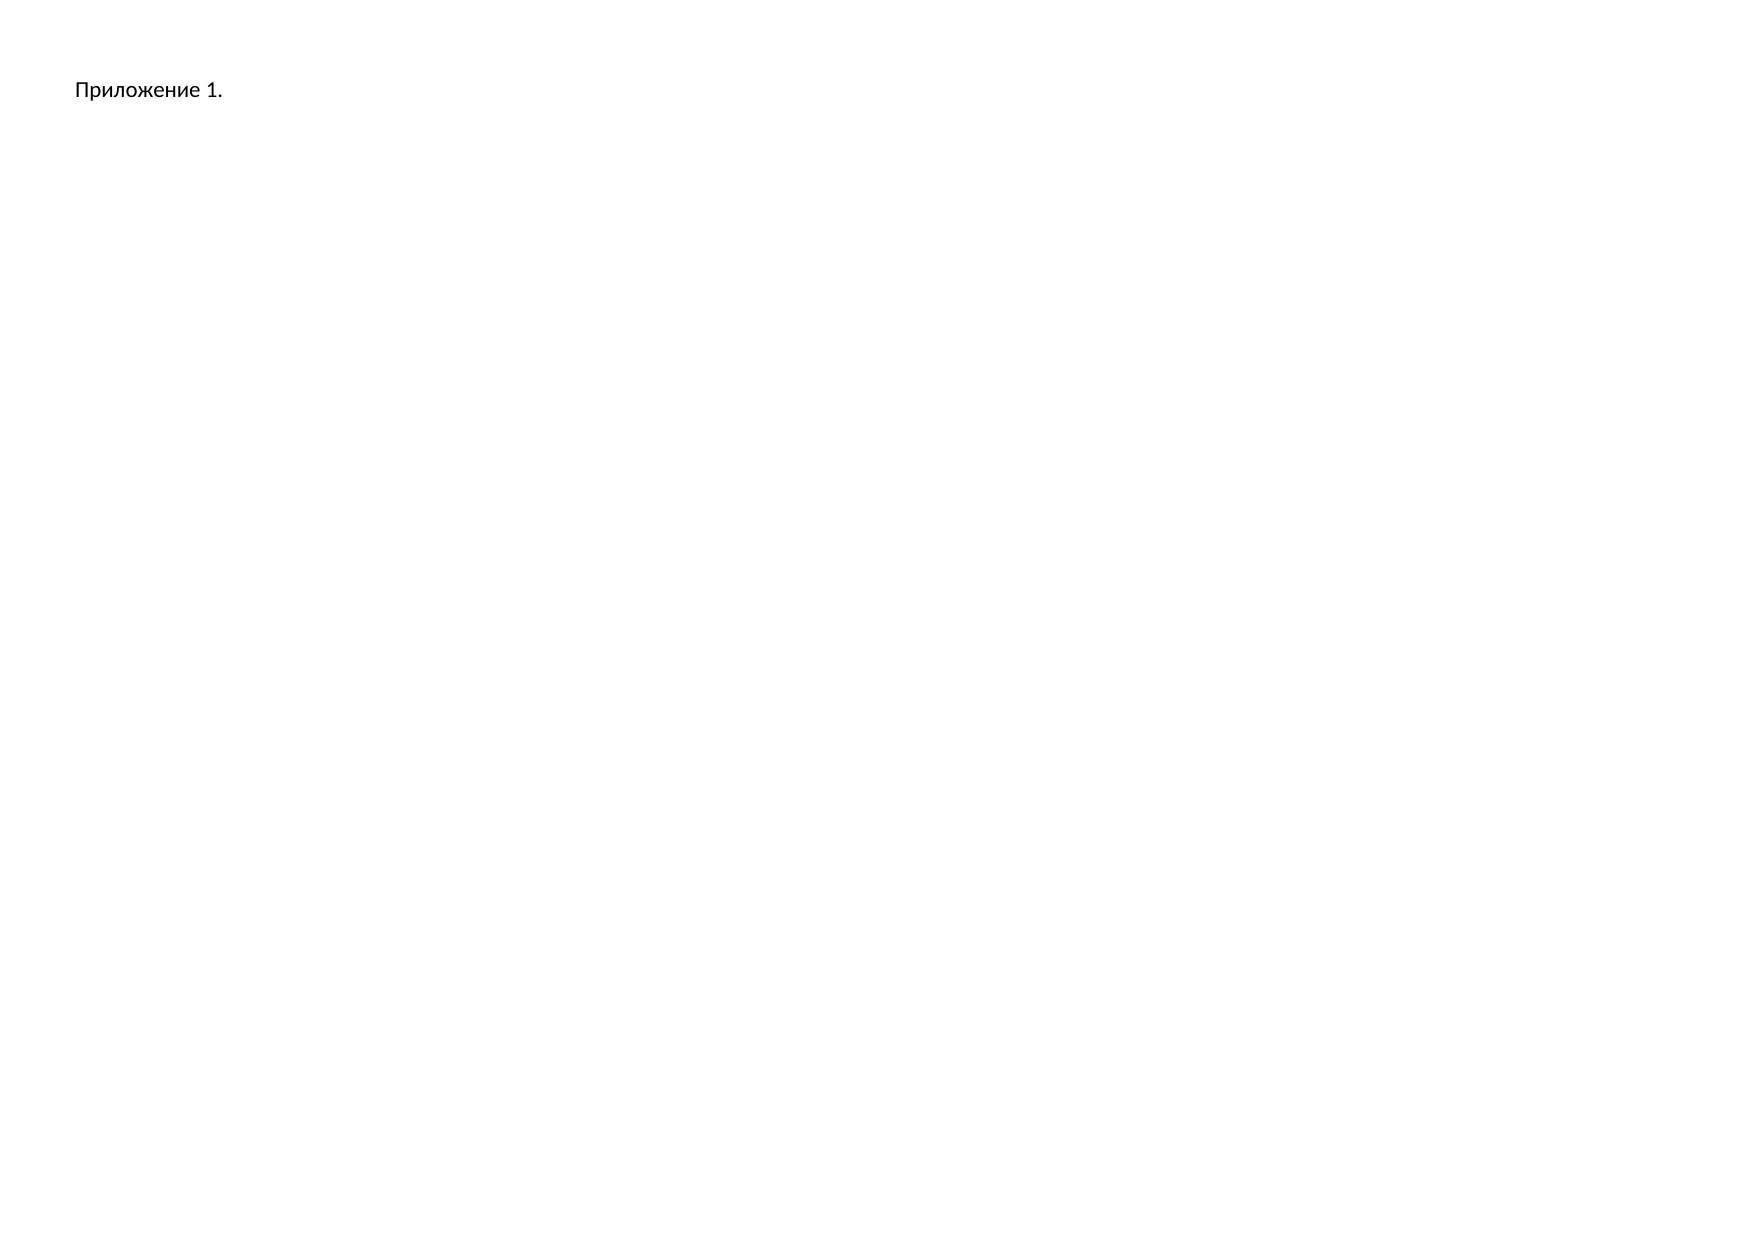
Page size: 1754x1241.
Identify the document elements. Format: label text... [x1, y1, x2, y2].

text Приложение 1. [75, 75, 1679, 103]
